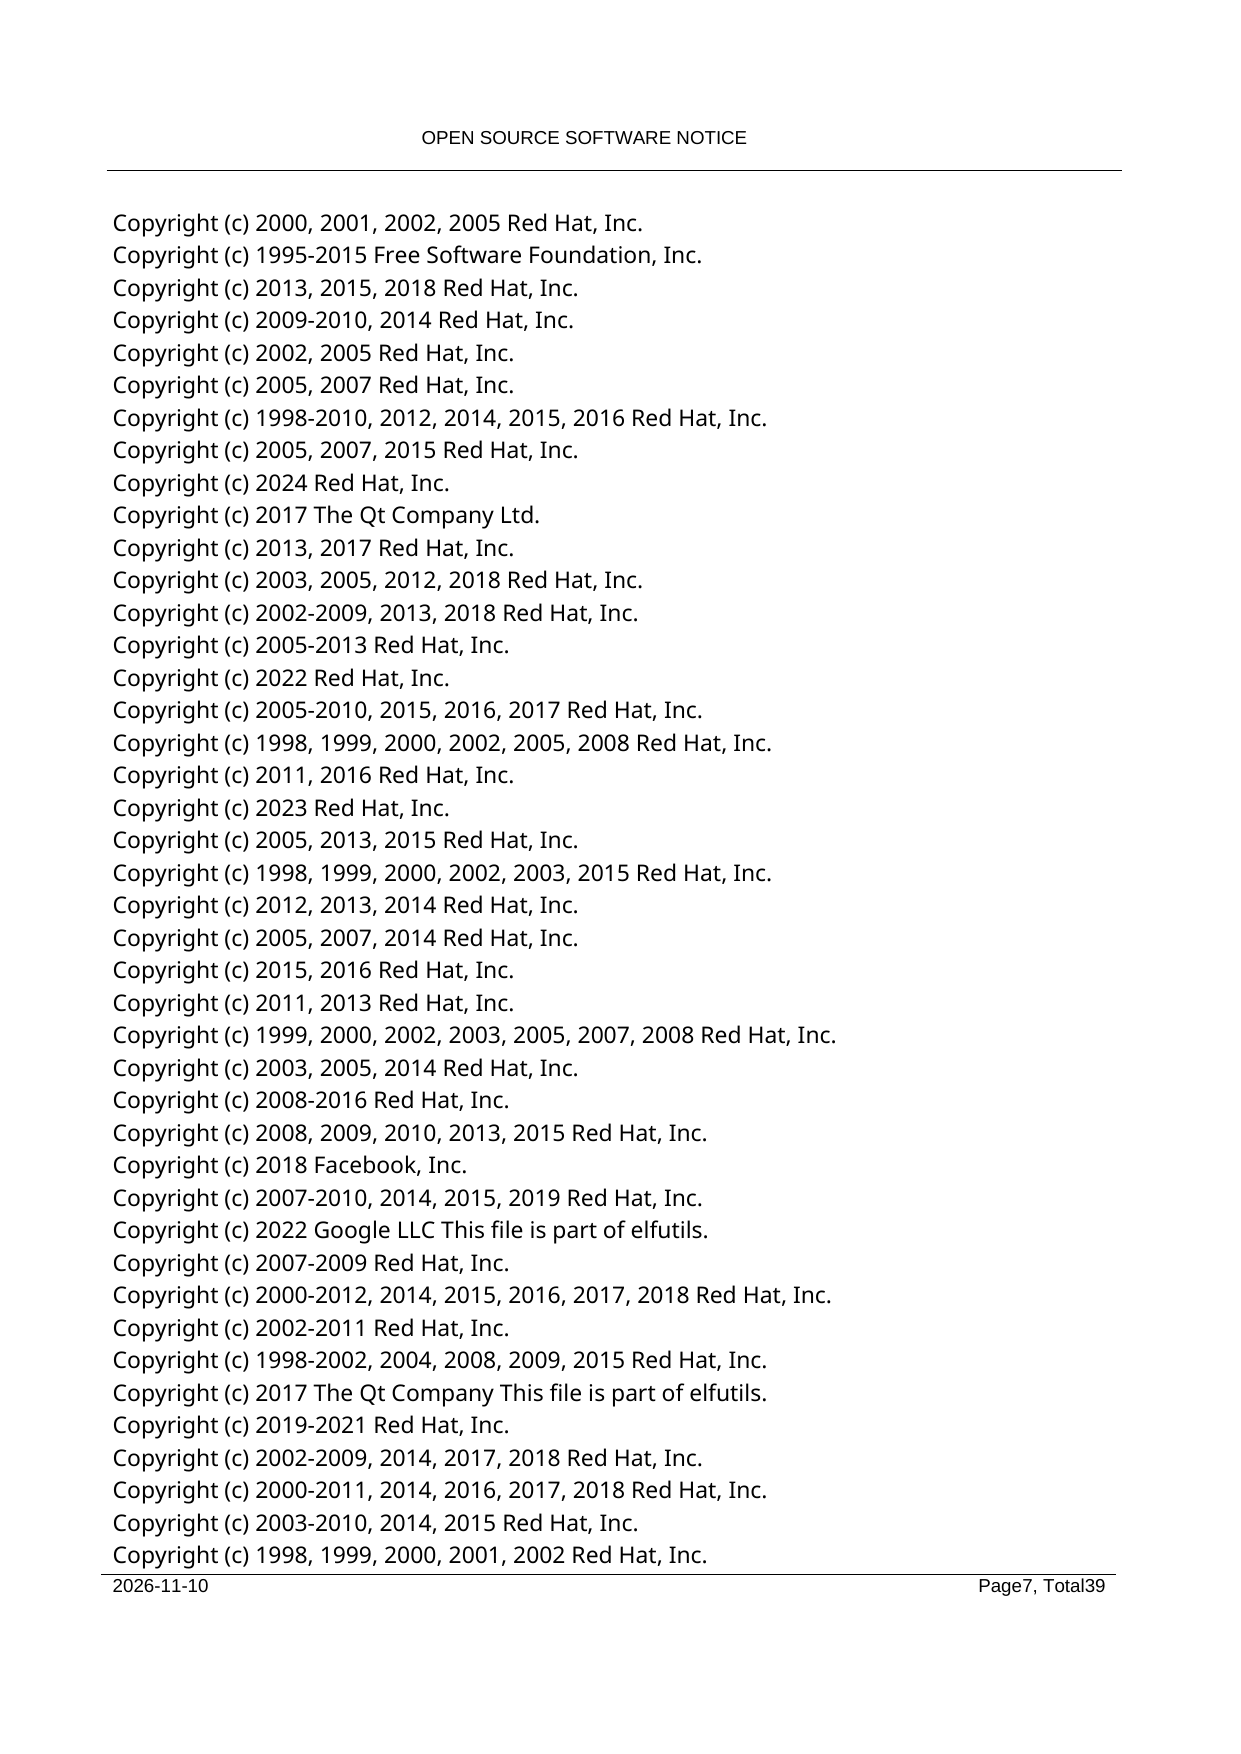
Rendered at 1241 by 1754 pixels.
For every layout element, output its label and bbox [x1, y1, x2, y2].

text [112, 206, 1128, 1571]
